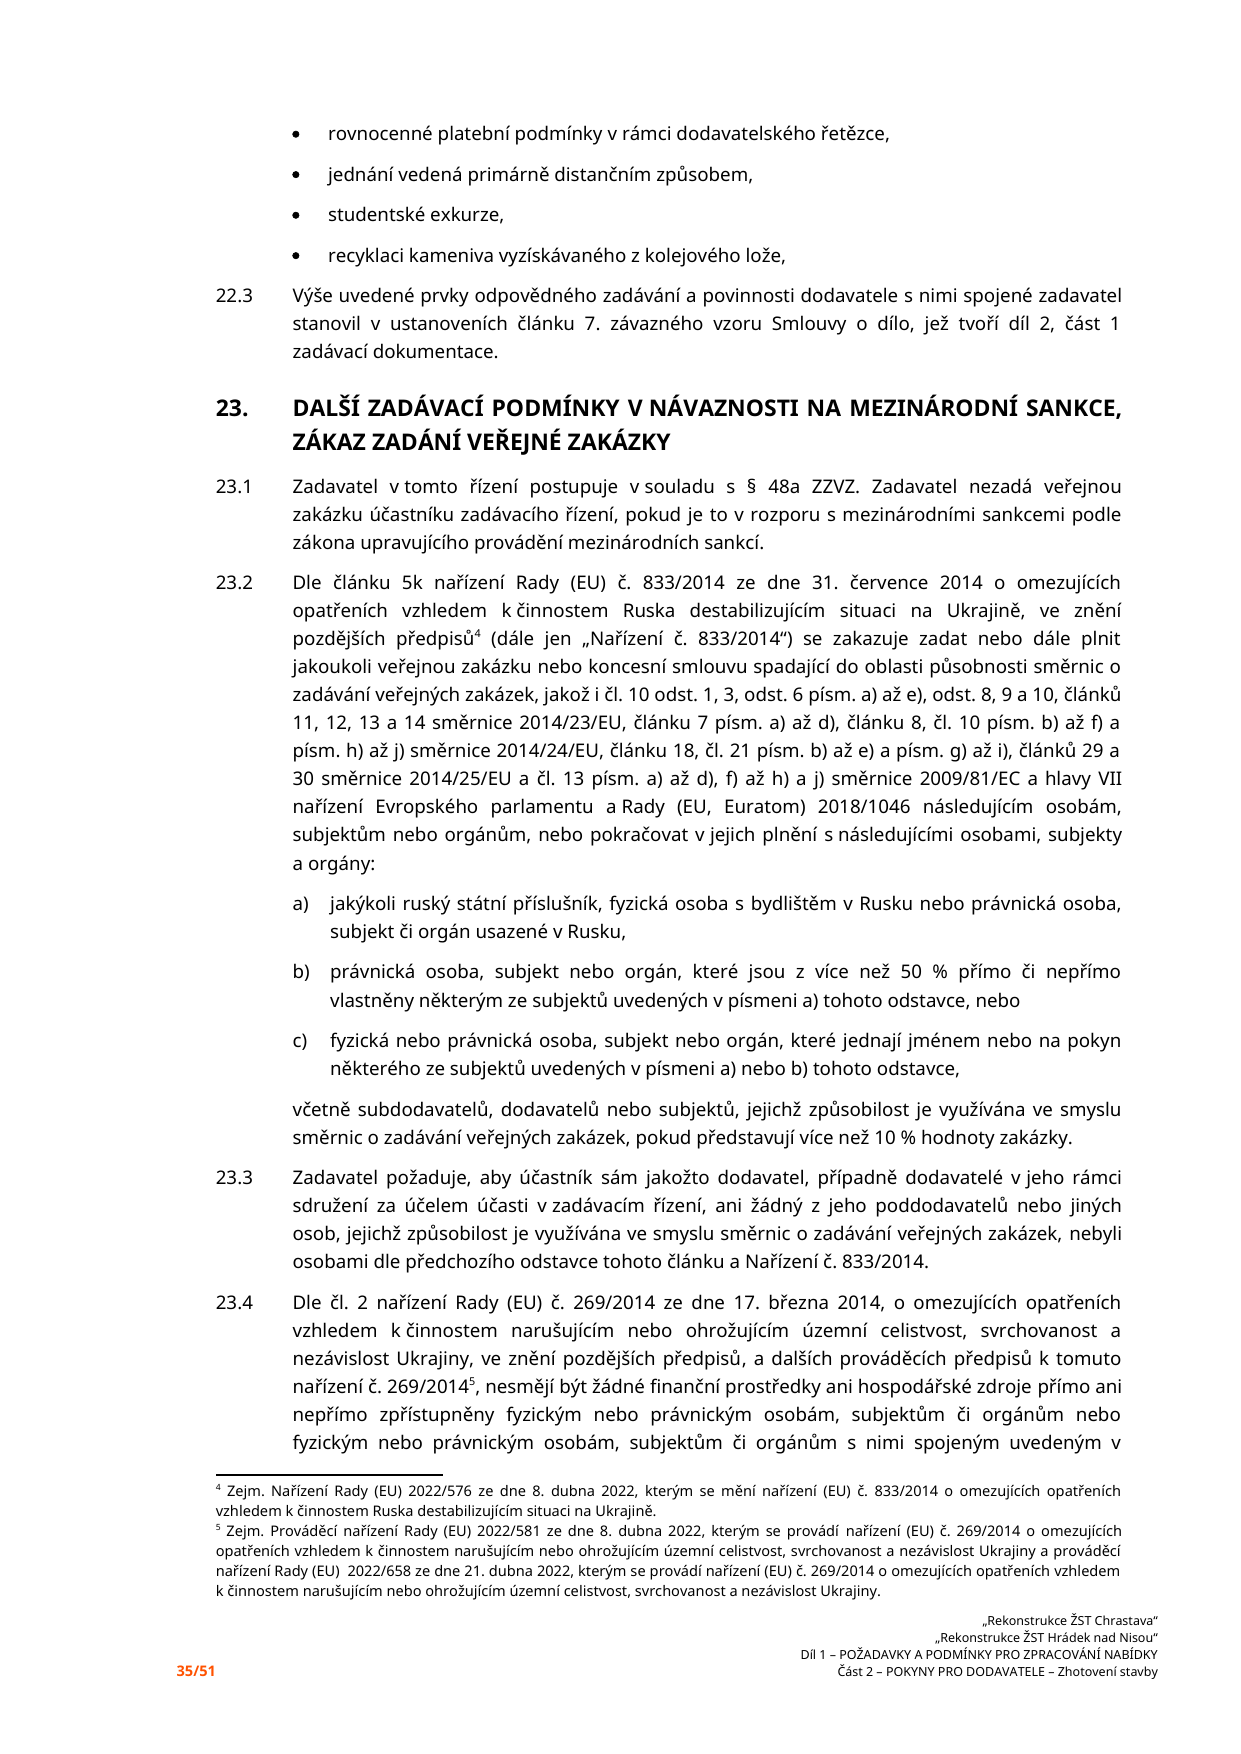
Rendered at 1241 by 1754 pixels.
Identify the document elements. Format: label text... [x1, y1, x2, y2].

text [216, 1289, 1122, 1455]
text Dle článku 5k nařízení Rady (EU) č. 833/2014 ze dne 31. července 2014 o omezujících opatřeních vzhledem k činnostem Ruska destabilizujícím situaci na Ukrajině, ve znění pozdějších předpisů (dále jen „Nařízení č. 833/2014“) se zakazuje zadat nebo dále plnit jakoukoli veřejnou zakázku nebo koncesní smlouvu spadající do oblasti působnosti směrnic o zadávání veřejných zakázek, jakož i čl. 10 odst. 1, 3, odst. 6 písm. a) až e), odst. 8, 9 a 10, článků 11, 12, 13 a 14 směrnice 2014/23/EU, článku 7 písm. a) až d), článku 8, čl. 10 písm. b) až f) a písm. h) až j) směrnice 2014/24/EU, článku 18, čl. 21 písm. b) až e) a písm. g) až i), článků 29 a 30 směrnice 2014/25/EU a čl. 13 písm. a) až d), f) až h) a j) směrnice 2009/81/EC a hlavy VII nařízení Evropského parlamentu a Rady (EU, Euratom) 2018/1046 následujícím osobám, subjektům nebo orgánům, nebo pokračovat v jejich plnění s následujícími osobami, subjekty a orgány: [216, 569, 1122, 875]
text recyklaci kameniva vyzískávaného z kolejového lože, [292, 242, 1122, 268]
text Zadavatel v tomto řízení postupuje v souladu s § 48a ZZVZ. Zadavatel nezadá veřejnou zakázku účastníku zadávacího řízení, pokud je to v rozporu s mezinárodními sankcemi podle zákona upravujícího provádění mezinárodních sankcí. [216, 473, 1122, 554]
list včetně subdodavatelů, dodavatelů nebo subjektů, jejichž způsobilost je využívána ve smyslu směrnic o zadávání veřejných zakázek, pokud představují více než 10 % hodnoty zakázky. [292, 1096, 1122, 1149]
text Zadavatel požaduje, aby účastník sám jakožto dodavatel, případně dodavatelé v jeho rámci sdružení za účelem účasti v zadávacím řízení, ani žádný z jeho poddodavatelů nebo jiných osob, jejichž způsobilost je využívána ve smyslu směrnic o zadávání veřejných zakázek, nebyli osobami dle předchozího odstavce tohoto článku a Nařízení č. 833/2014. [216, 1164, 1122, 1274]
text studentské exkurze, [292, 202, 1122, 227]
list právnická osoba, subjekt nebo orgán, které jsou z více než 50 % přímo či nepřímo vlastněny některým ze subjektů uvedených v písmeni a) tohoto odstavce, nebo [292, 959, 1122, 1012]
text Výše uvedené prvky odpovědného zadávání a povinnosti dodavatele s nimi spojené zadavatel stanovil v ustanoveních článku 7. závazného vzoru Smlouvy o dílo, jež tvoří díl 2, část 1 zadávací dokumentace. [216, 283, 1122, 364]
list jakýkoli ruský státní příslušník, fyzická osoba s bydlištěm v Rusku nebo právnická osoba, subjekt či orgán usazené v Rusku, [292, 890, 1122, 944]
text jednání vedená primárně distančním způsobem, [292, 161, 1122, 187]
text rovnocenné platební podmínky v rámci dodavatelského řetězce, [292, 121, 1122, 146]
list fyzická nebo právnická osoba, subjekt nebo orgán, které jednají jménem nebo na pokyn některého ze subjektů uvedených v písmeni a) nebo b) tohoto odstavce, [292, 1027, 1122, 1081]
text Další zadávací podmínky v návaznosti na MEZINÁRODNÍ sankce, zákaz zadání veřejné zakázky [216, 392, 1122, 457]
